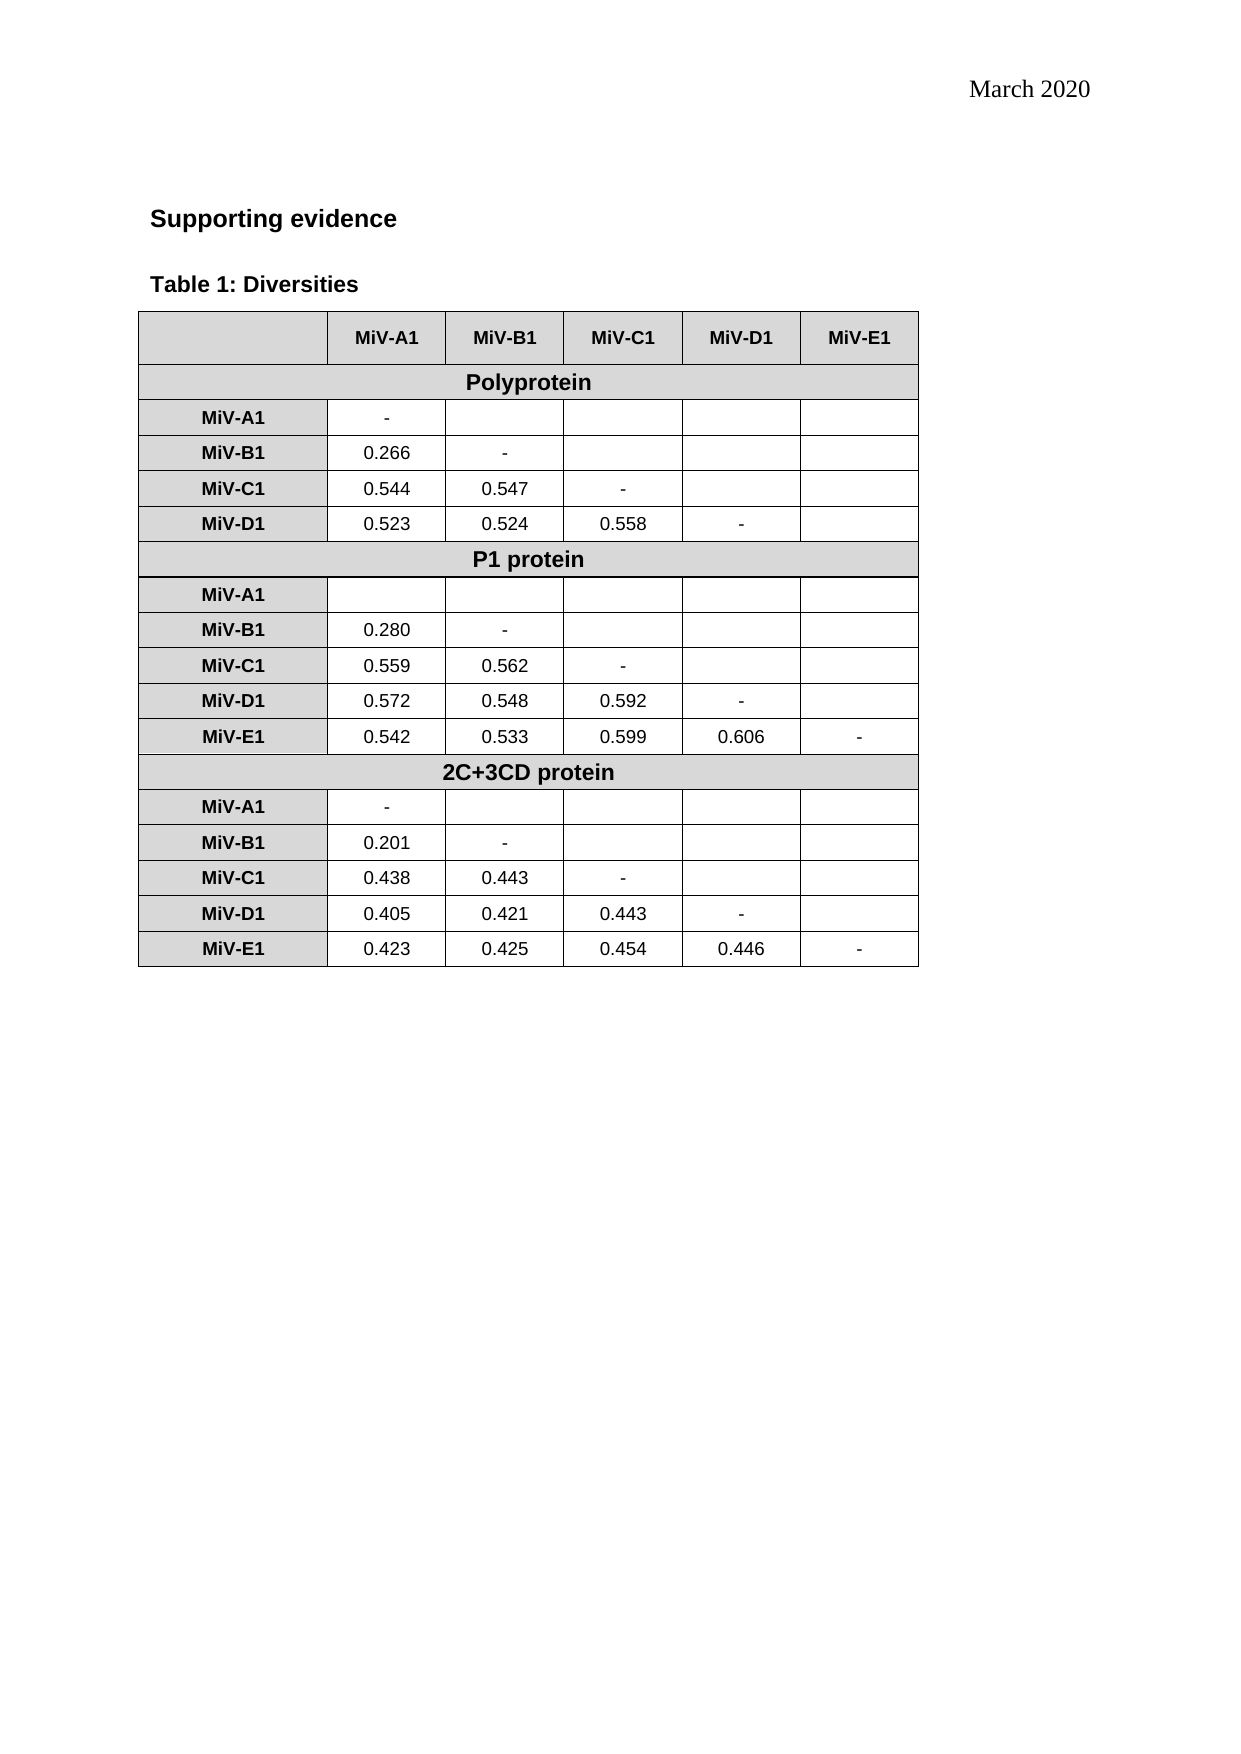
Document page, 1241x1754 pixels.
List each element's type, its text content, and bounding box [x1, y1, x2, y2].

text Supporting evidence [150, 204, 1090, 232]
table_cell [564, 436, 682, 470]
table_cell 0.438 [328, 861, 445, 895]
table_cell - [328, 400, 445, 435]
table_cell [328, 578, 445, 612]
table_cell [683, 825, 800, 860]
table_cell [446, 578, 563, 612]
table_cell 0.423 [328, 932, 445, 966]
table_cell [801, 790, 918, 824]
table_cell 0.572 [328, 684, 445, 718]
table_cell MiV-D1 [139, 684, 327, 718]
table_cell - [683, 507, 800, 541]
table_cell 0.558 [564, 507, 682, 541]
table_cell 0.533 [446, 719, 563, 753]
table_cell 0.523 [328, 507, 445, 541]
table_cell 0.544 [328, 471, 445, 506]
table_cell [801, 825, 918, 860]
table_cell - [564, 471, 682, 506]
table_cell 0.559 [328, 648, 445, 683]
table_cell - [446, 825, 563, 860]
table_cell 0.421 [446, 896, 563, 931]
table_cell 0.542 [328, 719, 445, 753]
table_cell - [564, 648, 682, 683]
table_cell 0.443 [564, 896, 682, 931]
table_header MiV-B1 [446, 312, 563, 364]
table_cell - [801, 719, 918, 753]
table_cell 0.524 [446, 507, 563, 541]
table_cell [801, 861, 918, 895]
table_cell 0.547 [446, 471, 563, 506]
table_cell MiV-D1 [139, 507, 327, 541]
table_cell 0.606 [683, 719, 800, 753]
table_cell 0.562 [446, 648, 563, 683]
table_cell MiV-B1 [139, 436, 327, 470]
table_cell [801, 436, 918, 470]
table_cell [801, 471, 918, 506]
table_cell - [328, 790, 445, 824]
table_cell 0.548 [446, 684, 563, 718]
table_cell 0.405 [328, 896, 445, 931]
table_cell 0.266 [328, 436, 445, 470]
table_cell 0.425 [446, 932, 563, 966]
table_cell [683, 471, 800, 506]
table_cell [801, 648, 918, 683]
table_cell MiV-C1 [139, 648, 327, 683]
table_cell 0.280 [328, 613, 445, 647]
table_cell - [683, 896, 800, 931]
table_header MiV-C1 [564, 312, 682, 364]
table_cell 2C+3CD protein [139, 755, 918, 789]
table_cell [564, 825, 682, 860]
table_cell MiV-D1 [139, 896, 327, 931]
table_cell [564, 613, 682, 647]
table_cell [801, 896, 918, 931]
table_cell MiV-B1 [139, 825, 327, 860]
table_cell 0.443 [446, 861, 563, 895]
table_cell [683, 400, 800, 435]
table_cell [564, 578, 682, 612]
table_header [139, 312, 327, 364]
table_cell - [446, 613, 563, 647]
table_cell MiV-C1 [139, 861, 327, 895]
table_header MiV-D1 [683, 312, 800, 364]
table_cell [801, 613, 918, 647]
table_header MiV-A1 [328, 312, 445, 364]
table_header MiV-E1 [801, 312, 918, 364]
table_cell 0.201 [328, 825, 445, 860]
text Table 1: Diversities [150, 271, 1090, 298]
table_cell MiV-B1 [139, 613, 327, 647]
table_cell MiV-E1 [139, 719, 327, 753]
table_cell [564, 790, 682, 824]
table_cell [683, 861, 800, 895]
table_cell - [801, 932, 918, 966]
table_cell [446, 400, 563, 435]
table_cell P1 protein [139, 542, 918, 576]
table_cell [683, 648, 800, 683]
table_cell [446, 790, 563, 824]
table_cell [564, 400, 682, 435]
table_cell 0.454 [564, 932, 682, 966]
table_cell [683, 613, 800, 647]
table_cell MiV-A1 [139, 790, 327, 824]
table_cell [683, 790, 800, 824]
table_cell MiV-A1 [139, 578, 327, 612]
table_cell - [564, 861, 682, 895]
table_cell MiV-A1 [139, 400, 327, 435]
table_cell MiV-E1 [139, 932, 327, 966]
table_cell MiV-C1 [139, 471, 327, 506]
table_cell [683, 436, 800, 470]
table_cell [683, 578, 800, 612]
table_cell [801, 507, 918, 541]
table_cell [801, 578, 918, 612]
table_cell 0.446 [683, 932, 800, 966]
table_cell - [683, 684, 800, 718]
table_cell - [446, 436, 563, 470]
table_cell 0.592 [564, 684, 682, 718]
table_cell Polyprotein [139, 365, 918, 399]
table_cell [801, 684, 918, 718]
table_cell 0.599 [564, 719, 682, 753]
table_cell [801, 400, 918, 435]
